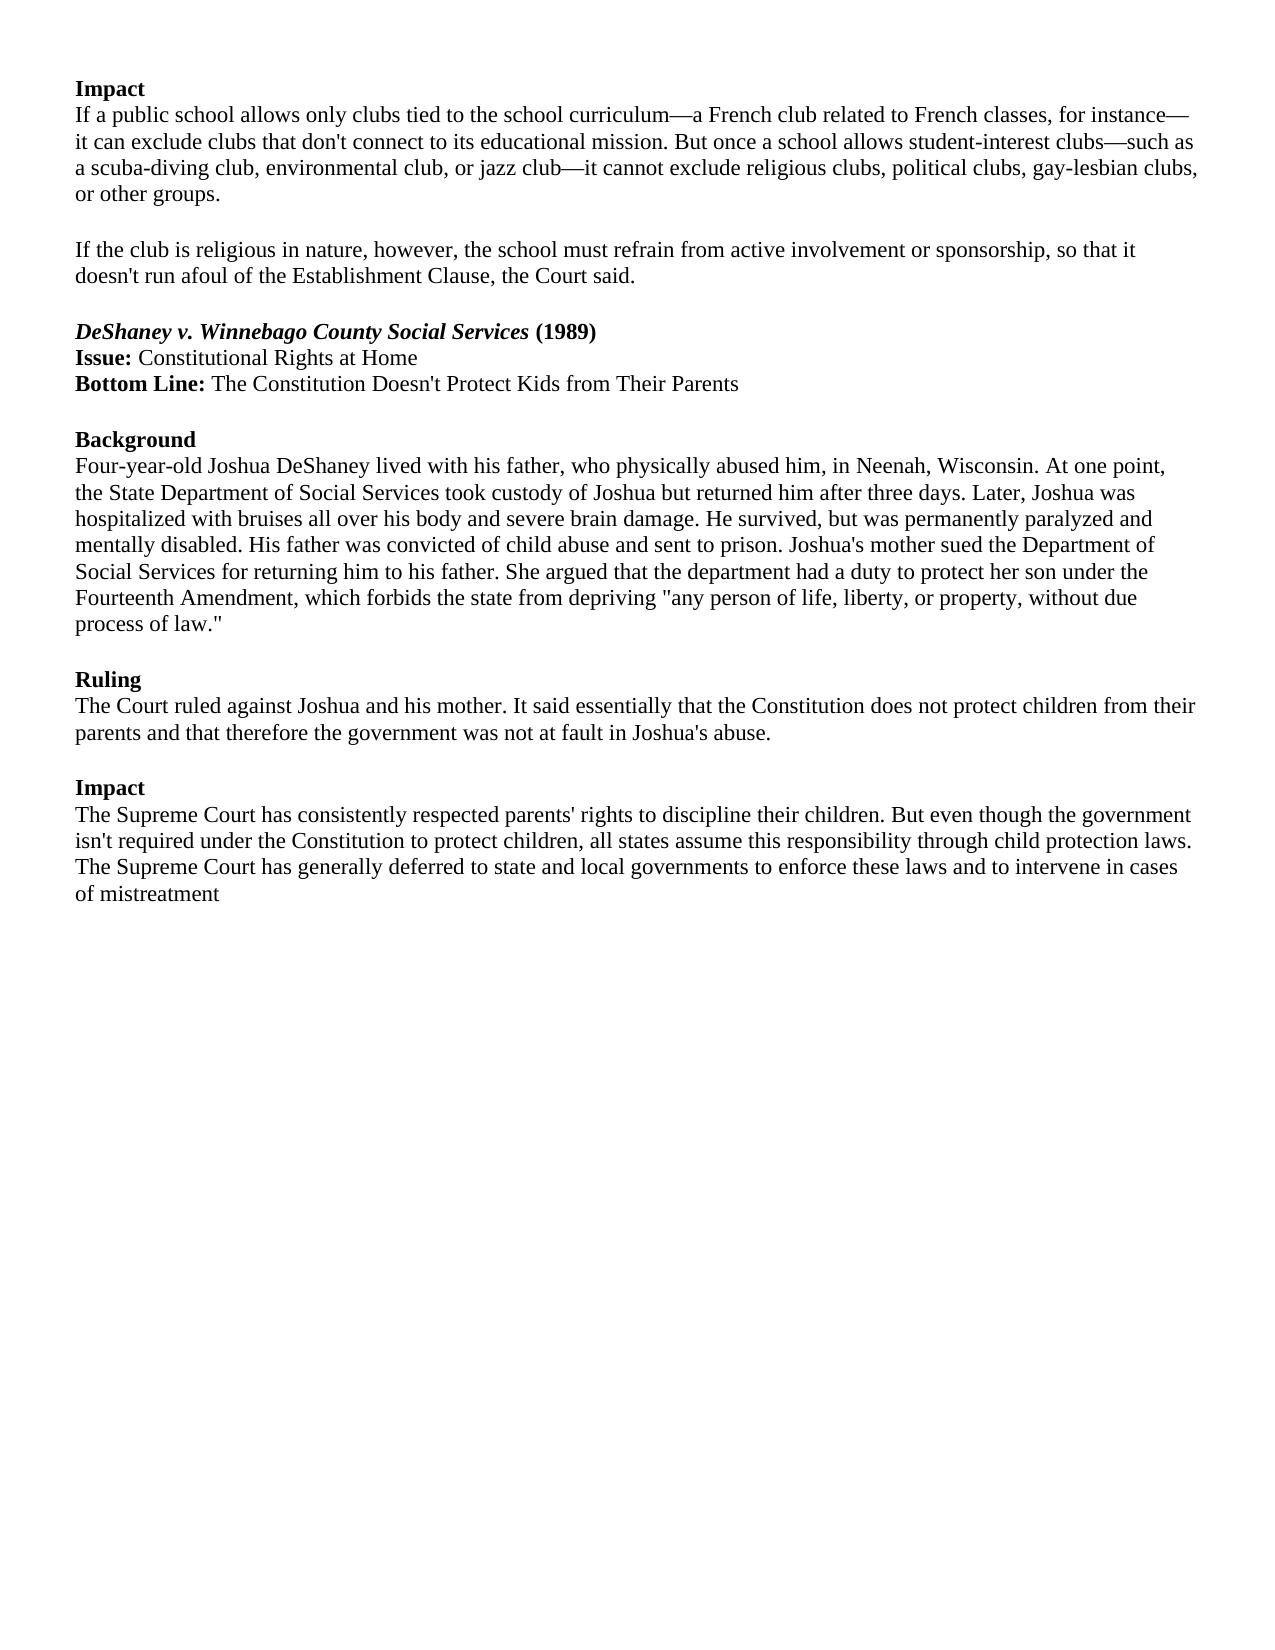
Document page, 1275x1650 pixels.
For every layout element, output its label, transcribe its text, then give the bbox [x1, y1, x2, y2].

text Ruling The Court ruled against Joshua and his mother. It said essentially that the Constitution does not protect children from their parents and that therefore the government was not at fault in Joshua's abuse. [75, 666, 1200, 745]
text Impact The Supreme Court has consistently respected parents' rights to discipline their children. But even though the government isn't required under the Constitution to protect children, all states assume this responsibility through child protection laws. The Supreme Court has generally deferred to state and local governments to enforce these laws and to intervene in cases of mistreatment [75, 774, 1200, 906]
text DeShaney v. Winnebago County Social Services (1989) Issue: Constitutional Rights at Home Bottom Line: The Constitution Doesn't Protect Kids from Their Parents [75, 318, 1200, 397]
text Background Four-year-old Joshua DeShaney lived with his father, who physically abused him, in Neenah, Wisconsin. At one point, the State Department of Social Services took custody of Joshua but returned him after three days. Later, Joshua was hospitalized with bruises all over his body and severe brain damage. He survived, but was permanently paralyzed and mentally disabled. His father was convicted of child abuse and sent to prison. Joshua's mother sued the Department of Social Services for returning him to his father. She argued that the department had a duty to protect her son under the Fourteenth Amendment, which forbids the state from depriving "any person of life, liberty, or property, without due process of law." [75, 426, 1200, 637]
text Impact If a public school allows only clubs tied to the school curriculum—a French club related to French classes, for instance—it can exclude clubs that don't connect to its educational mission. But once a school allows student-interest clubs—such as a scuba-diving club, environmental club, or jazz club—it cannot exclude religious clubs, political clubs, gay-lesbian clubs, or other groups. [75, 75, 1200, 207]
text If the club is religious in nature, however, the school must refrain from active involvement or sponsorship, so that it doesn't run afoul of the Establishment Clause, the Court said. [75, 236, 1200, 289]
